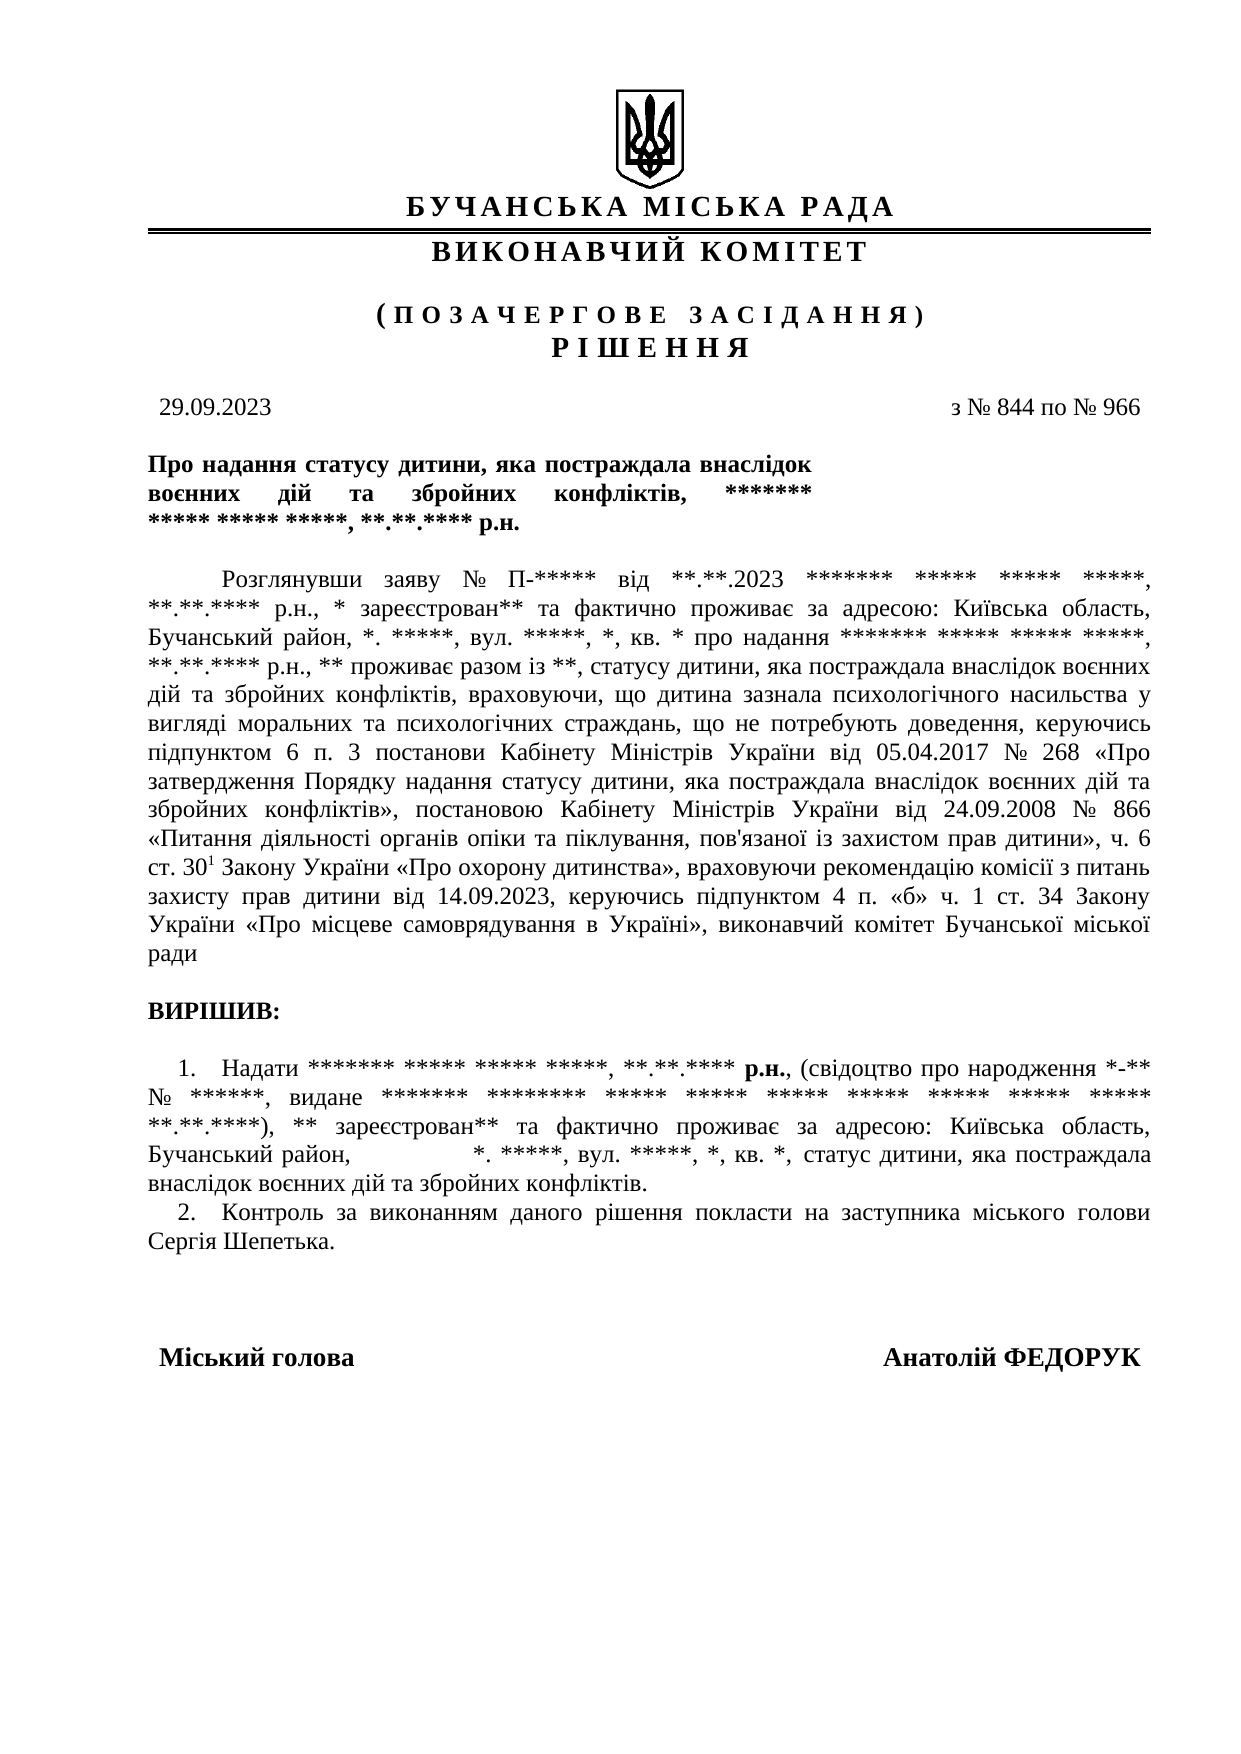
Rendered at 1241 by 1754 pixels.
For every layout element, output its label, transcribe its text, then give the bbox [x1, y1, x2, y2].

text Про надання статусу дитини, яка постраждала внаслідок воєнних дій та збройних конфліктів, ******* ***** ***** *****, **.**.**** р.н. [148, 449, 812, 536]
list Надати ******* ***** ***** *****, **.**.**** р.н., (свідоцтво про народження *-** № ******, видане ******* ******** ***** ***** ***** ***** ***** ***** ***** **.**.****), ** зареєстрован** та фактично проживає за адресою: Київська область, Бучанський район, *. *****, вул. *****, *, кв. *, статус дитини, яка постраждала внаслідок воєнних дій та збройних конфліктів. [148, 1053, 1152, 1197]
text Розглянувши заяву № П-***** від **.**.2023 ******* ***** ***** *****, **.**.**** р.н., * зареєстрован** та фактично проживає за адресою: Київська область, Бучанський район, *. *****, вул. *****, *, кв. * про надання ******* ***** ***** *****, **.**.**** р.н., ** проживає разом із **, статусу дитини, яка постраждала внаслідок воєнних дій та збройних конфліктів, враховуючи, що дитина зазнала психологічного насильства у вигляді моральних та психологічних страждань, що не потребують доведення, керуючись підпунктом 6 п. 3 постанови Кабінету Міністрів України від 05.04.2017 № 268 «Про затвердження Порядку надання статусу дитини, яка постраждала внаслідок воєнних дій та збройних конфліктів», постановою Кабінету Міністрів України від 24.09.2008 № 866 «Питання діяльності органів опіки та піклування, пов'язаної із захистом прав дитини», ч. 6 ст. 301 Закону України «Про охорону дитинства», враховуючи рекомендацію комісії з питань захисту прав дитини від 14.09.2023, керуючись підпунктом 4 п. «б» ч. 1 ст. 34 Закону України «Про місцеве самоврядування в Україні», виконавчий комітет Бучанської міської ради [148, 564, 1152, 967]
list Контроль за виконанням даного рішення покласти на заступника міського голови Сергія Шепетька. [148, 1197, 1152, 1254]
table_header Анатолій ФЕДОРУК [649, 1341, 1152, 1372]
picture [614, 88, 685, 189]
table_header 29.09.2023 [148, 392, 651, 421]
text (ПОЗАЧЕРГОВЕ ЗАСІДАННЯ) [148, 296, 1152, 330]
text ВИРІШИВ: [148, 996, 1152, 1024]
text БУЧАНСЬКА МІСЬКА РАДА [148, 189, 1152, 223]
text РІШЕННЯ [148, 330, 1152, 363]
table_header з № 844 по № 966 [651, 392, 1152, 421]
table_header ВИКОНАВЧИЙ КОМІТЕТ [148, 234, 1151, 296]
table_header Міський голова [148, 1341, 649, 1372]
